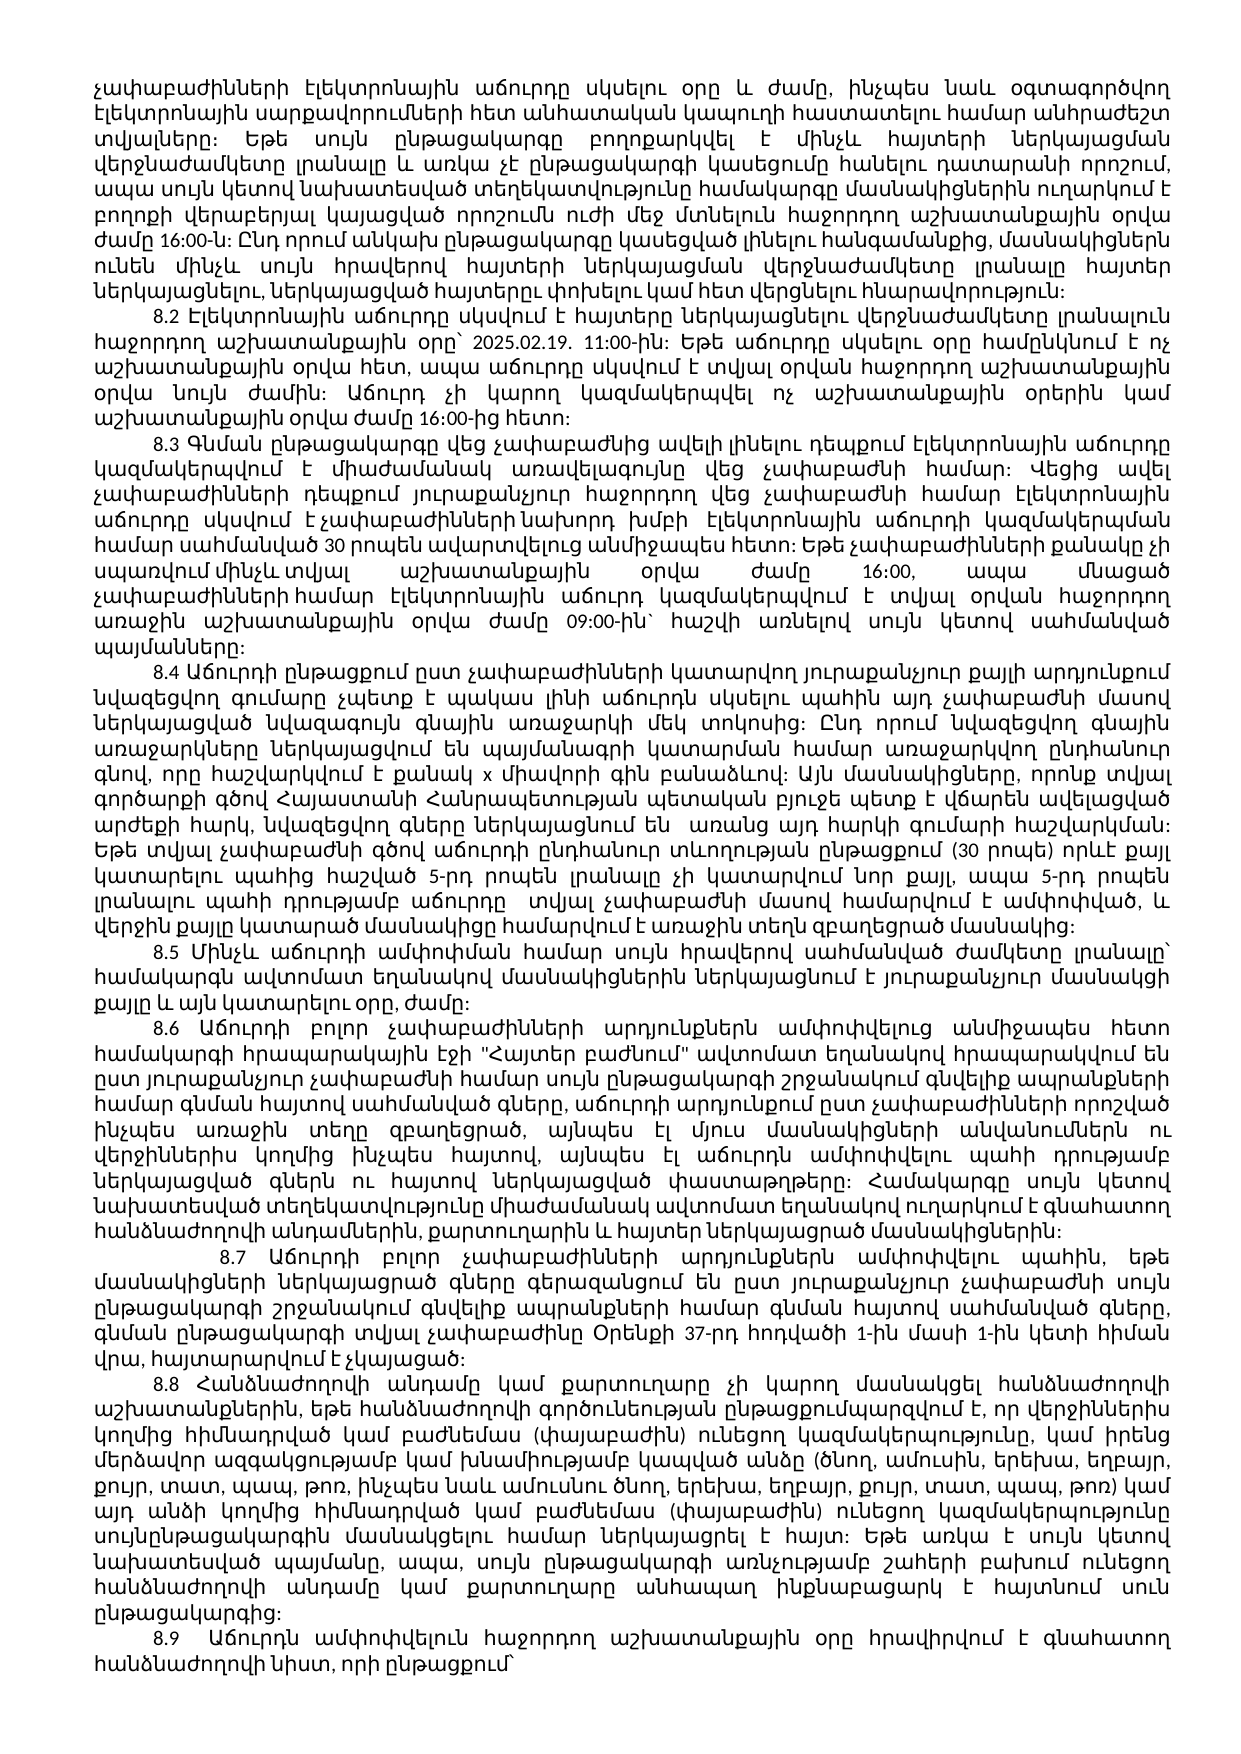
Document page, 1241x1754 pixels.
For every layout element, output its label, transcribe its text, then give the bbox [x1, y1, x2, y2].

text 8.3 Գնման ընթացակարգը վեց չափաբաժնից ավելի լինելու դեպքում էլեկտրոնային աճուրդը կազմակերպվում է միաժամանակ առավելագույնը վեց չափաբաժնի համար: Վեցից ավել չափաբաժինների դեպքում յուրաքանչյուր հաջորդող վեց չափաբաժնի համար էլեկտրոնային աճուրդը սկսվում է չափաբաժինների նախորդ խմբի էլեկտրոնային աճուրդի կազմակերպման համար սահմանված 30 րոպեն ավարտվելուց անմիջապես հետո: Եթե չափաբաժինների քանակը չի սպառվում մինչև տվյալ աշխատանքային օրվա ժամը 16։00, ապա մնացած չափաբաժինների համար էլեկտրոնային աճուրդ կազմակերպվում է տվյալ օրվան հաջորդող առաջին աշխատանքային օրվա ժամը 09:00-ին` հաշվի առնելով սույն կետով սահմանված պայմանները: [94, 431, 1171, 659]
text 8.9 Աճուրդն ամփոփվելուն հաջորդող աշխատանքային օրը հրավիրվում է գնահատող հանձնաժողովի նիստ, որի ընթացքում՝ [94, 1625, 1171, 1676]
text 8.5 Մինչև աճուրդի ամփոփման համար սույն հրավերով սահմանված ժամկետը լրանալը՝ համակարգն ավտոմատ եղանակով մասնակիցներին ներկայացնում է յուրաքանչյուր մասնակցի քայլը և այն կատարելու օրը, ժամը: [94, 939, 1171, 1015]
text 8.2 Էլեկտրոնային աճուրդը սկսվում է հայտերը ներկայացնելու վերջնաժամկետը լրանալուն հաջորդող աշխատանքային օրը՝ 2025.02.19. 11:00 -ին: Եթե աճուրդը սկսելու օրը համընկնում է ոչ աշխատանքային օրվա հետ, ապա աճուրդը սկսվում է տվյալ օրվան հաջորդող աշխատանքային օրվա նույն ժամին: Աճուրդ չի կարող կազմակերպվել ոչ աշխատանքային օրերին կամ աշխատանքային օրվա ժամը 16։00-ից հետո: [94, 304, 1171, 431]
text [94, 75, 1171, 304]
text 8.7 Աճուրդի բոլոր չափաբաժինների արդյունքներն ամփոփվելու պահին, եթե մասնակիցների ներկայացրած գները գերազանցում են ըստ յուրաքանչյուր չափաբաժնի սույն ընթացակարգի շրջանակում գնվելիք ապրանքների համար գնման հայտով սահմանված գները, գնման ընթացակարգի տվյալ չափաբաժինը Օրենքի 37-րդ հոդվածի 1-ին մասի 1-ին կետի հիման վրա, հայտարարվում է չկայացած: [94, 1244, 1171, 1371]
text 8.4 Աճուրդի ընթացքում ըստ չափաբաժինների կատարվող յուրաքանչյուր քայլի արդյունքում նվազեցվող գումարը չպետք է պակաս լինի աճուրդն սկսելու պահին այդ չափաբաժնի մասով ներկայացված նվազագույն գնային առաջարկի մեկ տոկոսից: Ընդ որում նվազեցվող գնային առաջարկները ներկայացվում են պայմանագրի կատարման համար առաջարկվող ընդհանուր գնով, որը հաշվարկվում է քանակ x միավորի գին բանաձևով: Այն մասնակիցները, որոնք տվյալ գործարքի գծով Հայաստանի Հանրապետության պետական բյուջե պետք է վճարեն ավելացված արժեքի հարկ, նվազեցվող գները ներկայացնում են առանց այդ հարկի գումարի հաշվարկման: Եթե տվյալ չափաբաժնի գծով աճուրդի ընդհանուր տևողության ընթացքում (30 րոպե) որևէ քայլ կատարելու պահից հաշված 5-րդ րոպեն լրանալը չի կատարվում նոր քայլ, ապա 5-րդ րոպեն լրանալու պահի դրությամբ աճուրդը տվյալ չափաբաժնի մասով համարվում է ամփոփված, և վերջին քայլը կատարած մասնակիցը համարվում է առաջին տեղն զբաղեցրած մասնակից: [94, 659, 1171, 939]
text 8.8 Հանձնաժողովի անդամը կամ քարտուղարը չի կարող մասնակցել հանձնաժողովի աշխատանքներին, եթե հանձնաժողովի գործունեության ընթացքումպարզվում է, որ վերջիններիս կողմից հիմնադրված կամ բաժնեմաս (փայաբաժին) ունեցող կազմակերպությունը, կամ իրենց մերձավոր ազգակցությամբ կամ խնամիությամբ կապված անձը (ծնող, ամուսին, երեխա, եղբայր, քույր, տատ, պապ, թոռ, ինչպես նաև ամուսնու ծնող, երեխա, եղբայր, քույր, տատ, պապ, թոռ) կամ այդ անձի կողմից հիմնադրված կամ բաժնեմաս (փայաբաժին) ունեցող կազմակերպությունը սույնընթացակարգին մասնակցելու համար ներկայացրել է հայտ: Եթե առկա է սույն կետով նախատեսված պայմանը, ապա, սույն ընթացակարգի առնչությամբ շահերի բախում ունեցող հանձնաժողովի անդամը կամ քարտուղարը անհապաղ ինքնաբացարկ է հայտնում սուն ընթացակարգից: [94, 1371, 1171, 1625]
text 8.6 Աճուրդի բոլոր չափաբաժինների արդյունքներն ամփոփվելուց անմիջապես հետո համակարգի հրապարակային էջի "Հայտեր բաժնում" ավտոմատ եղանակով հրապարակվում են ըստ յուրաքանչյուր չափաբաժնի համար սույն ընթացակարգի շրջանակում գնվելիք ապրանքների համար գնման հայտով սահմանված գները, աճուրդի արդյունքում ըստ չափաբաժինների որոշված ինչպես առաջին տեղը զբաղեցրած, այնպես էլ մյուս մասնակիցների անվանումներն ու վերջիններիս կողմից ինչպես հայտով, այնպես էլ աճուրդն ամփոփվելու պահի դրությամբ ներկայացված գներն ու հայտով ներկայացված փաստաթղթերը: Համակարգը սույն կետով նախատեսված տեղեկատվությունը միաժամանակ ավտոմատ եղանակով ուղարկում է գնահատող հանձնաժողովի անդամներին, քարտուղարին և հայտեր ներկայացրած մասնակիցներին: [94, 1015, 1171, 1244]
